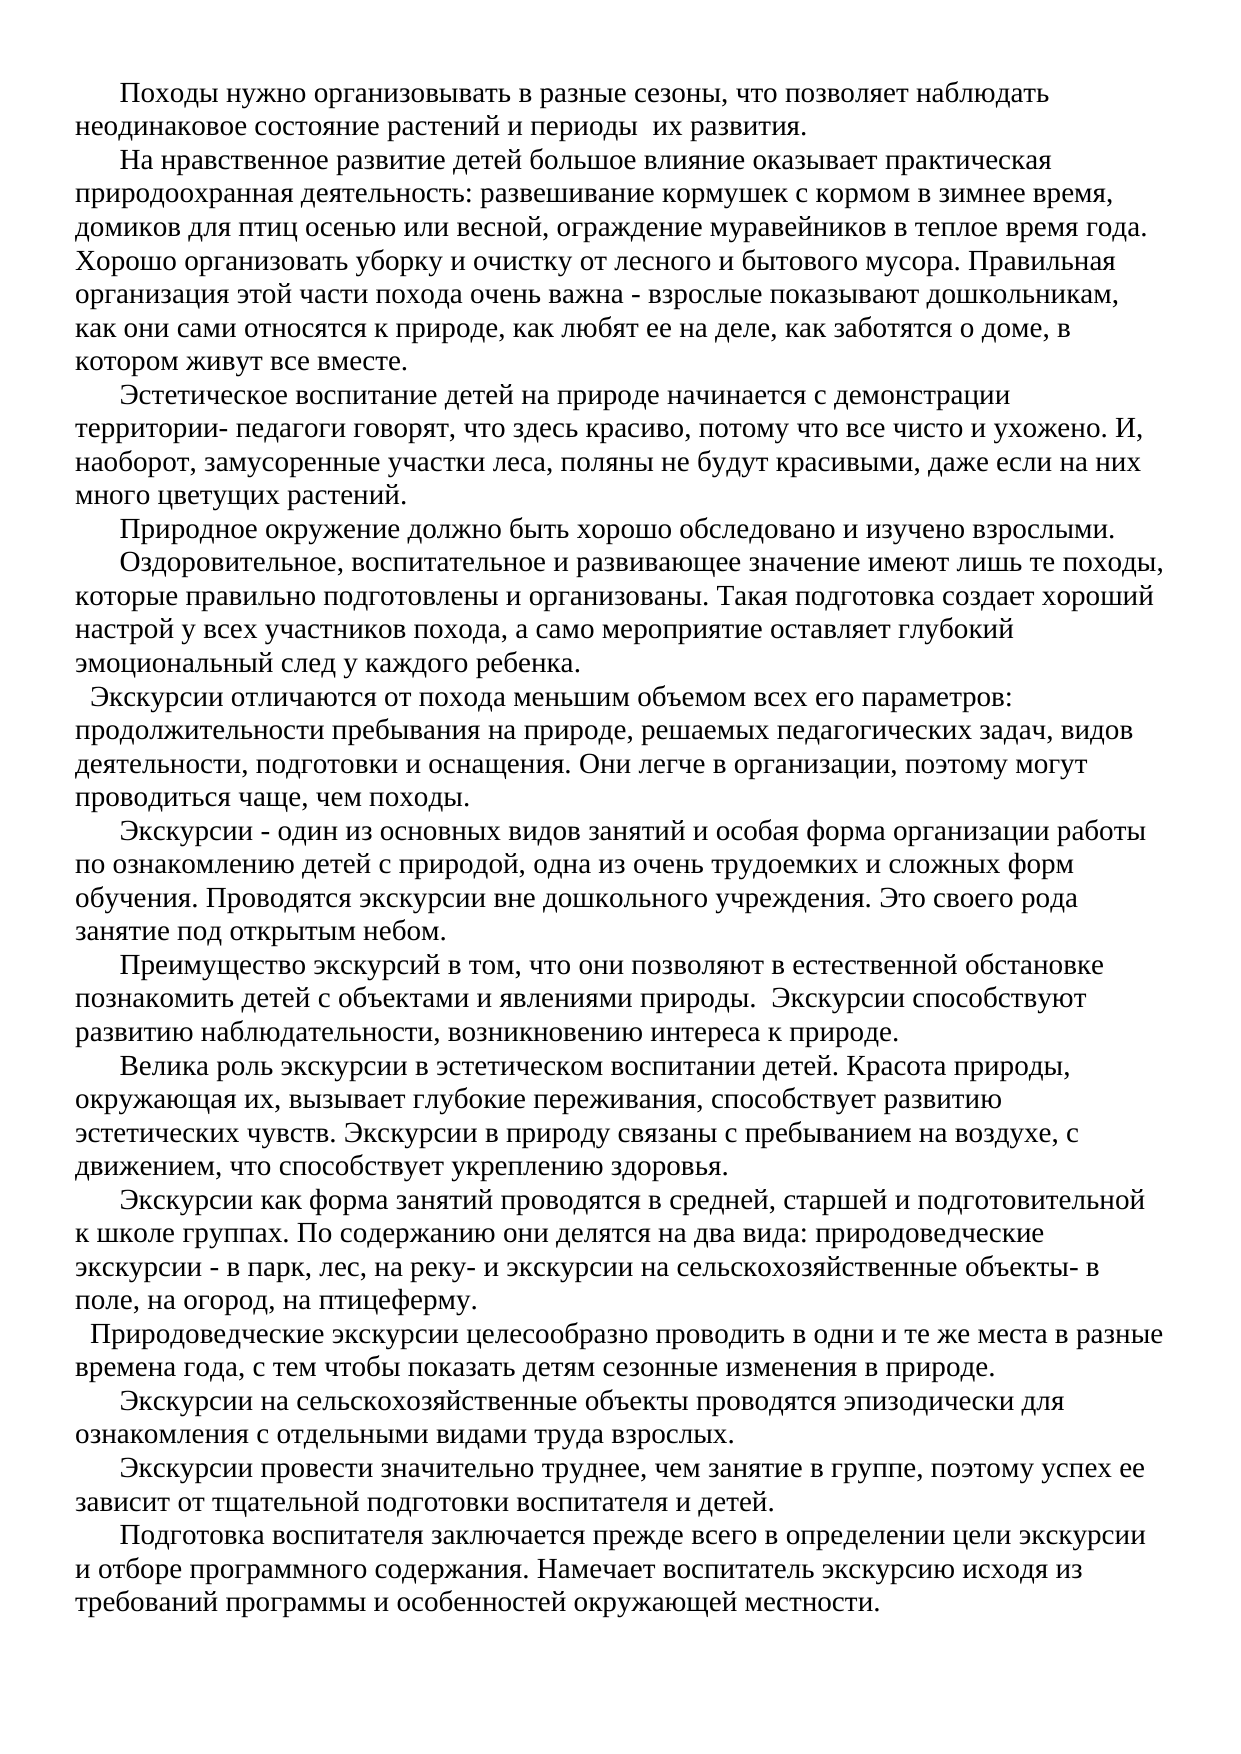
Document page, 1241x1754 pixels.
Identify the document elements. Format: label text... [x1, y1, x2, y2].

text Походы нужно организовывать в разные сезоны, что позволяет наблюдать неодинаковое состояние растений и периоды их развития. [75, 75, 1165, 142]
text На нравственное развитие детей большое влияние оказывает практическая природоохранная деятельность: развешивание кормушек с кормом в зимнее время, домиков для птиц осенью или весной, ограждение муравейников в теплое время года. Хорошо организовать уборку и очистку от лесного и бытового мусора. Правильная организация этой части похода очень важна - взрослые показывают дошкольникам, как они сами относятся к природе, как любят ее на деле, как заботятся о доме, в котором живут все вместе. [75, 142, 1165, 377]
text Природное окружение должно быть хорошо обследовано и изучено взрослыми. [75, 511, 1165, 544]
text Экскурсии как форма занятий проводятся в средней, старшей и подготовительной к школе группах. По содержанию они делятся на два вида: природоведческие экскурсии - в парк, лес, на реку- и экскурсии на сельскохозяйственные объекты- в поле, на огород, на птицеферму. [75, 1182, 1165, 1316]
text Велика роль экскурсии в эстетическом воспитании детей. Красота природы, окружающая их, вызывает глубокие переживания, способствует развитию эстетических чувств. Экскурсии в природу связаны с пребыванием на воздухе, с движением, что способствует укреплению здоровья. [75, 1048, 1165, 1182]
text Оздоровительное, воспитательное и развивающее значение имеют лишь те походы, которые правильно подготовлены и организованы. Такая подготовка создает хороший настрой у всех участников похода, а само мероприятие оставляет глубокий эмоциональный след у каждого ребенка. [75, 544, 1165, 679]
text Эстетическое воспитание детей на природе начинается с демонстрации территории- педагоги говорят, что здесь красиво, потому что все чисто и ухожено. И, наоборот, замусоренные участки леса, поляны не будут красивыми, даже если на них много цветущих растений. [75, 377, 1165, 511]
text Экскурсии на сельскохозяйственные объекты проводятся эпизодически для ознакомления с отдельными видами труда взрослых. [75, 1383, 1165, 1450]
text Экскурсии отличаются от похода меньшим объемом всех его параметров: продолжительности пребывания на природе, решаемых педагогических задач, видов деятельности, подготовки и оснащения. Они легче в организации, поэтому могут проводиться чаще, чем походы. [75, 679, 1165, 813]
text Природоведческие экскурсии целесообразно проводить в одни и те же места в разные времена года, с тем чтобы показать детям сезонные изменения в природе. [75, 1316, 1165, 1383]
text Преимущество экскурсий в том, что они позволяют в естественной обстановке познакомить детей с объектами и явлениями природы. Экскурсии способствуют развитию наблюдательности, возникновению интереса к природе. [75, 947, 1165, 1048]
text Экскурсии - один из основных видов занятий и особая форма организации работы по ознакомлению детей с природой, одна из очень трудоемких и сложных форм обучения. Проводятся экскурсии вне дошкольного учреждения. Это своего рода занятие под открытым небом. [75, 813, 1165, 947]
text Экскурсии провести значительно труднее, чем занятие в группе, поэтому успех ее зависит от тщательной подготовки воспитателя и детей. [75, 1450, 1165, 1517]
text Подготовка воспитателя заключается прежде всего в определении цели экскурсии и отборе программного содержания. Намечает воспитатель экскурсию исходя из требований программы и особенностей окружающей местности. [75, 1517, 1165, 1618]
